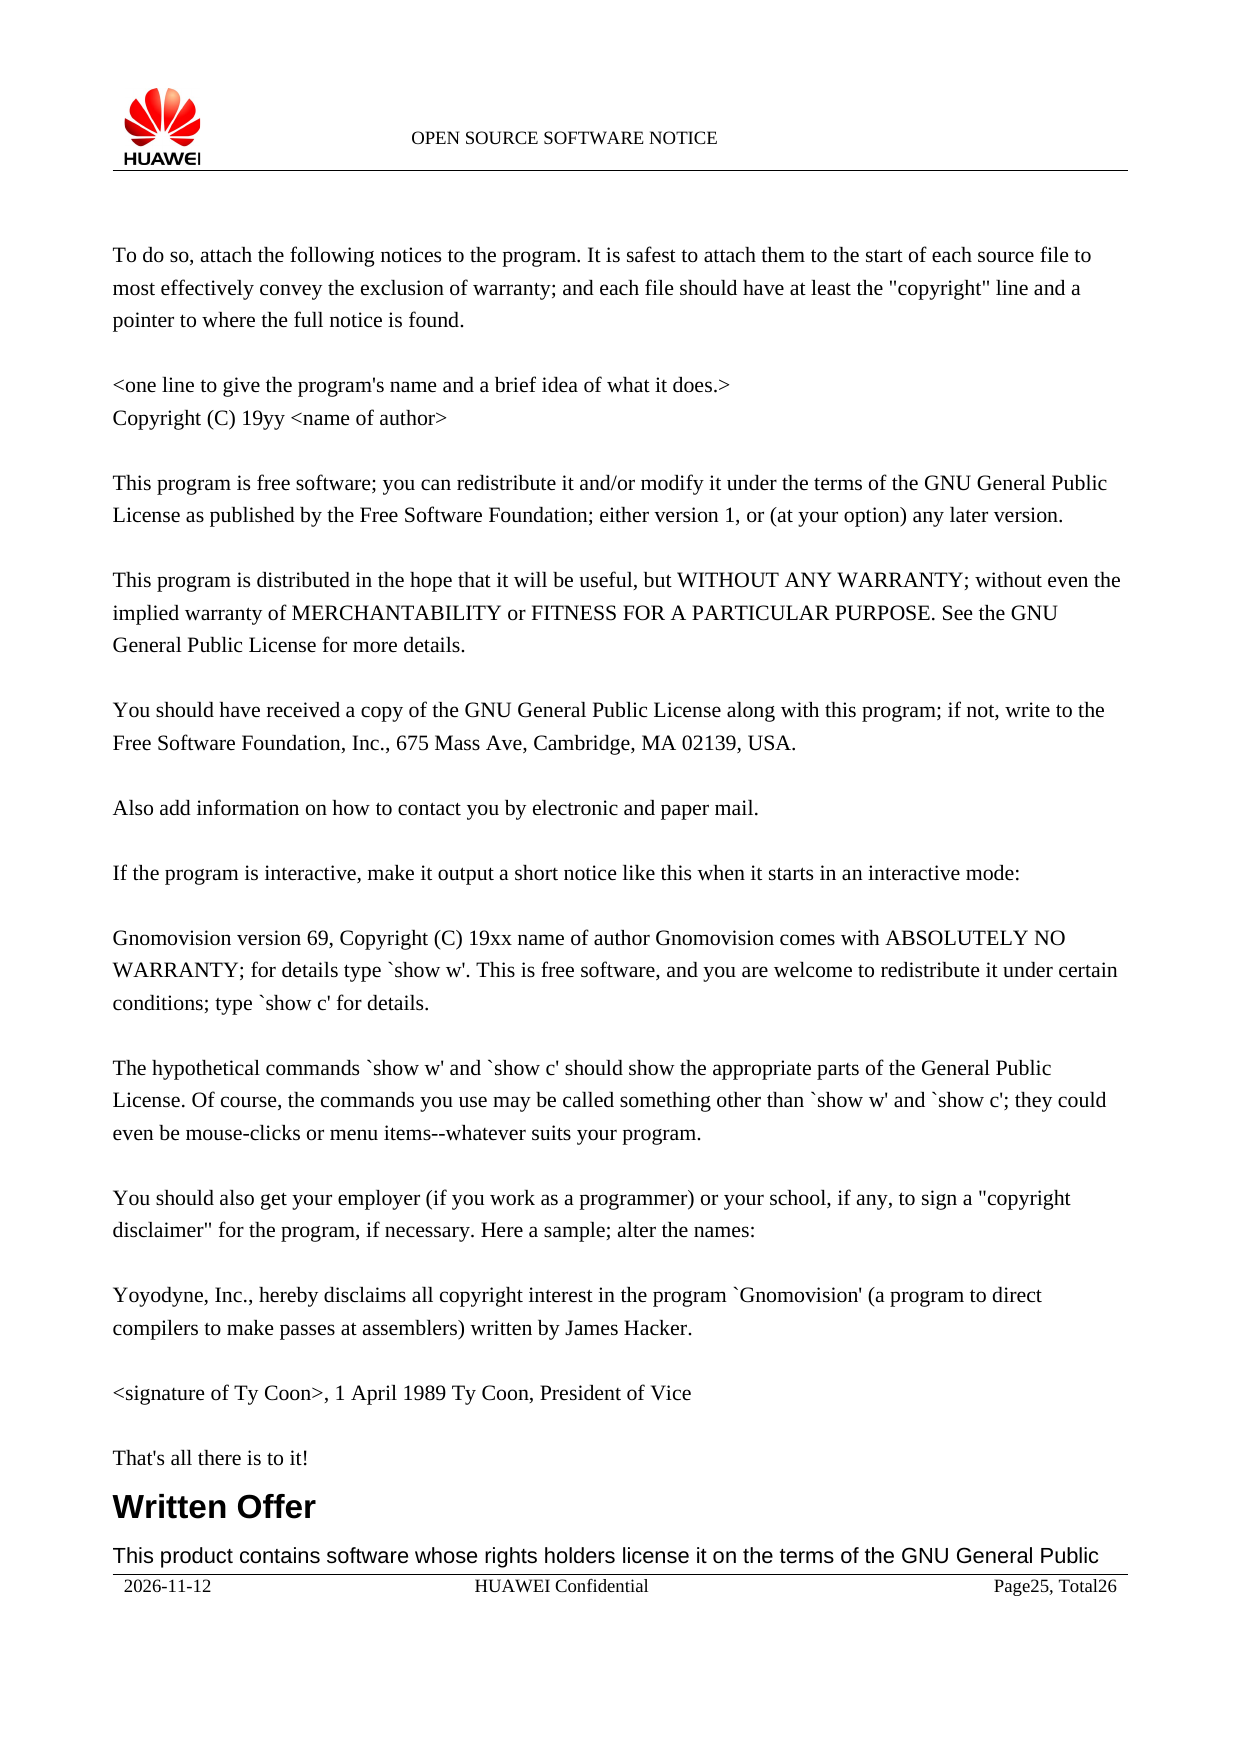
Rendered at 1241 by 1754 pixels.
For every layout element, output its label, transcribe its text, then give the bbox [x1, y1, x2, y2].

text Written Offer [112, 1474, 1128, 1539]
picture [124, 88, 201, 165]
